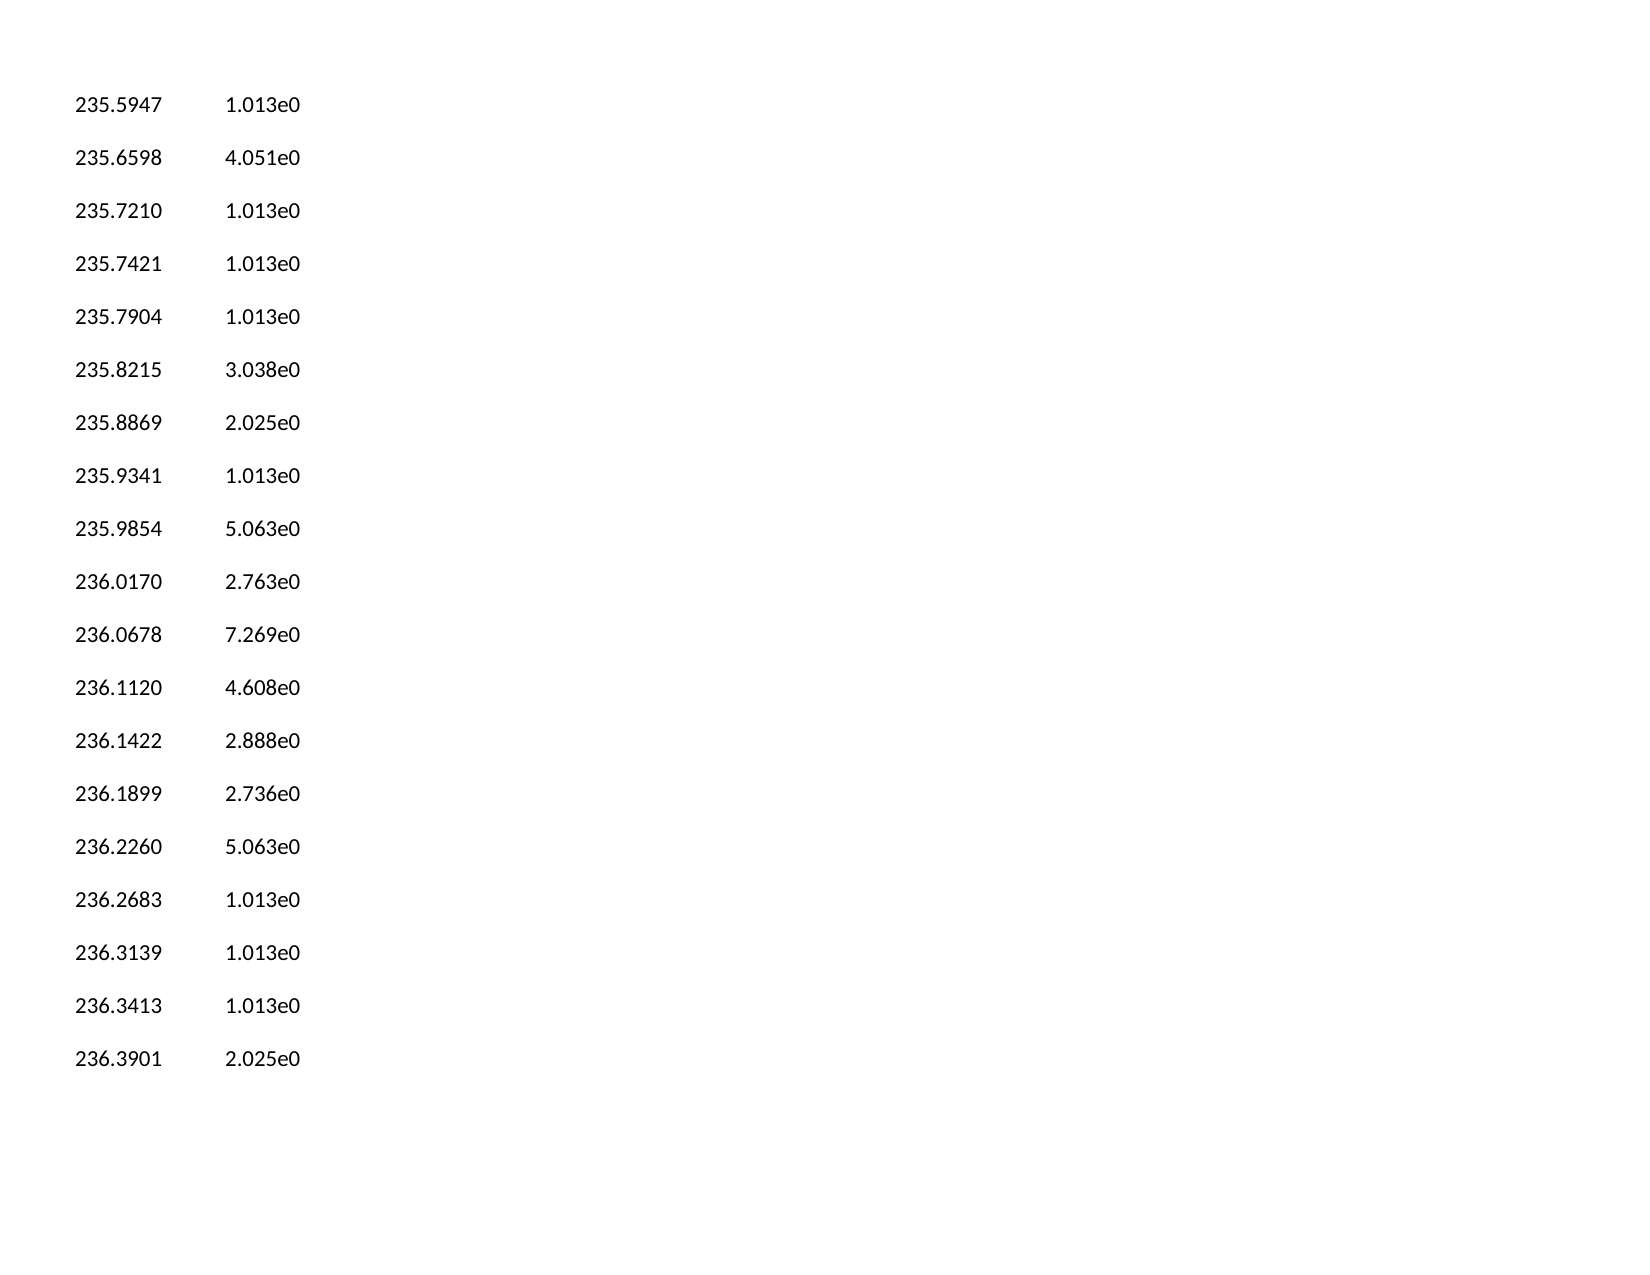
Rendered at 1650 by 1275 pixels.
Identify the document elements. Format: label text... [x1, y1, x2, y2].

text 235.7421 1.013e0 [75, 249, 1563, 277]
text 236.1899 2.736e0 [75, 779, 1563, 807]
text 236.0170 2.763e0 [75, 567, 1563, 595]
text 235.7904 1.013e0 [75, 302, 1563, 330]
text 235.6598 4.051e0 [75, 143, 1563, 171]
text 236.2683 1.013e0 [75, 885, 1563, 913]
text 236.3901 2.025e0 [75, 1044, 1563, 1072]
text 235.5947 1.013e0 [75, 90, 1563, 118]
text 236.3139 1.013e0 [75, 938, 1563, 966]
text 235.9341 1.013e0 [75, 461, 1563, 489]
text 236.2260 5.063e0 [75, 832, 1563, 860]
text 236.1120 4.608e0 [75, 673, 1563, 701]
text 236.1422 2.888e0 [75, 726, 1563, 754]
text 235.8869 2.025e0 [75, 408, 1563, 436]
text 236.0678 7.269e0 [75, 620, 1563, 648]
text 235.8215 3.038e0 [75, 355, 1563, 383]
text 235.7210 1.013e0 [75, 196, 1563, 224]
text 236.3413 1.013e0 [75, 991, 1563, 1019]
text 235.9854 5.063e0 [75, 514, 1563, 542]
